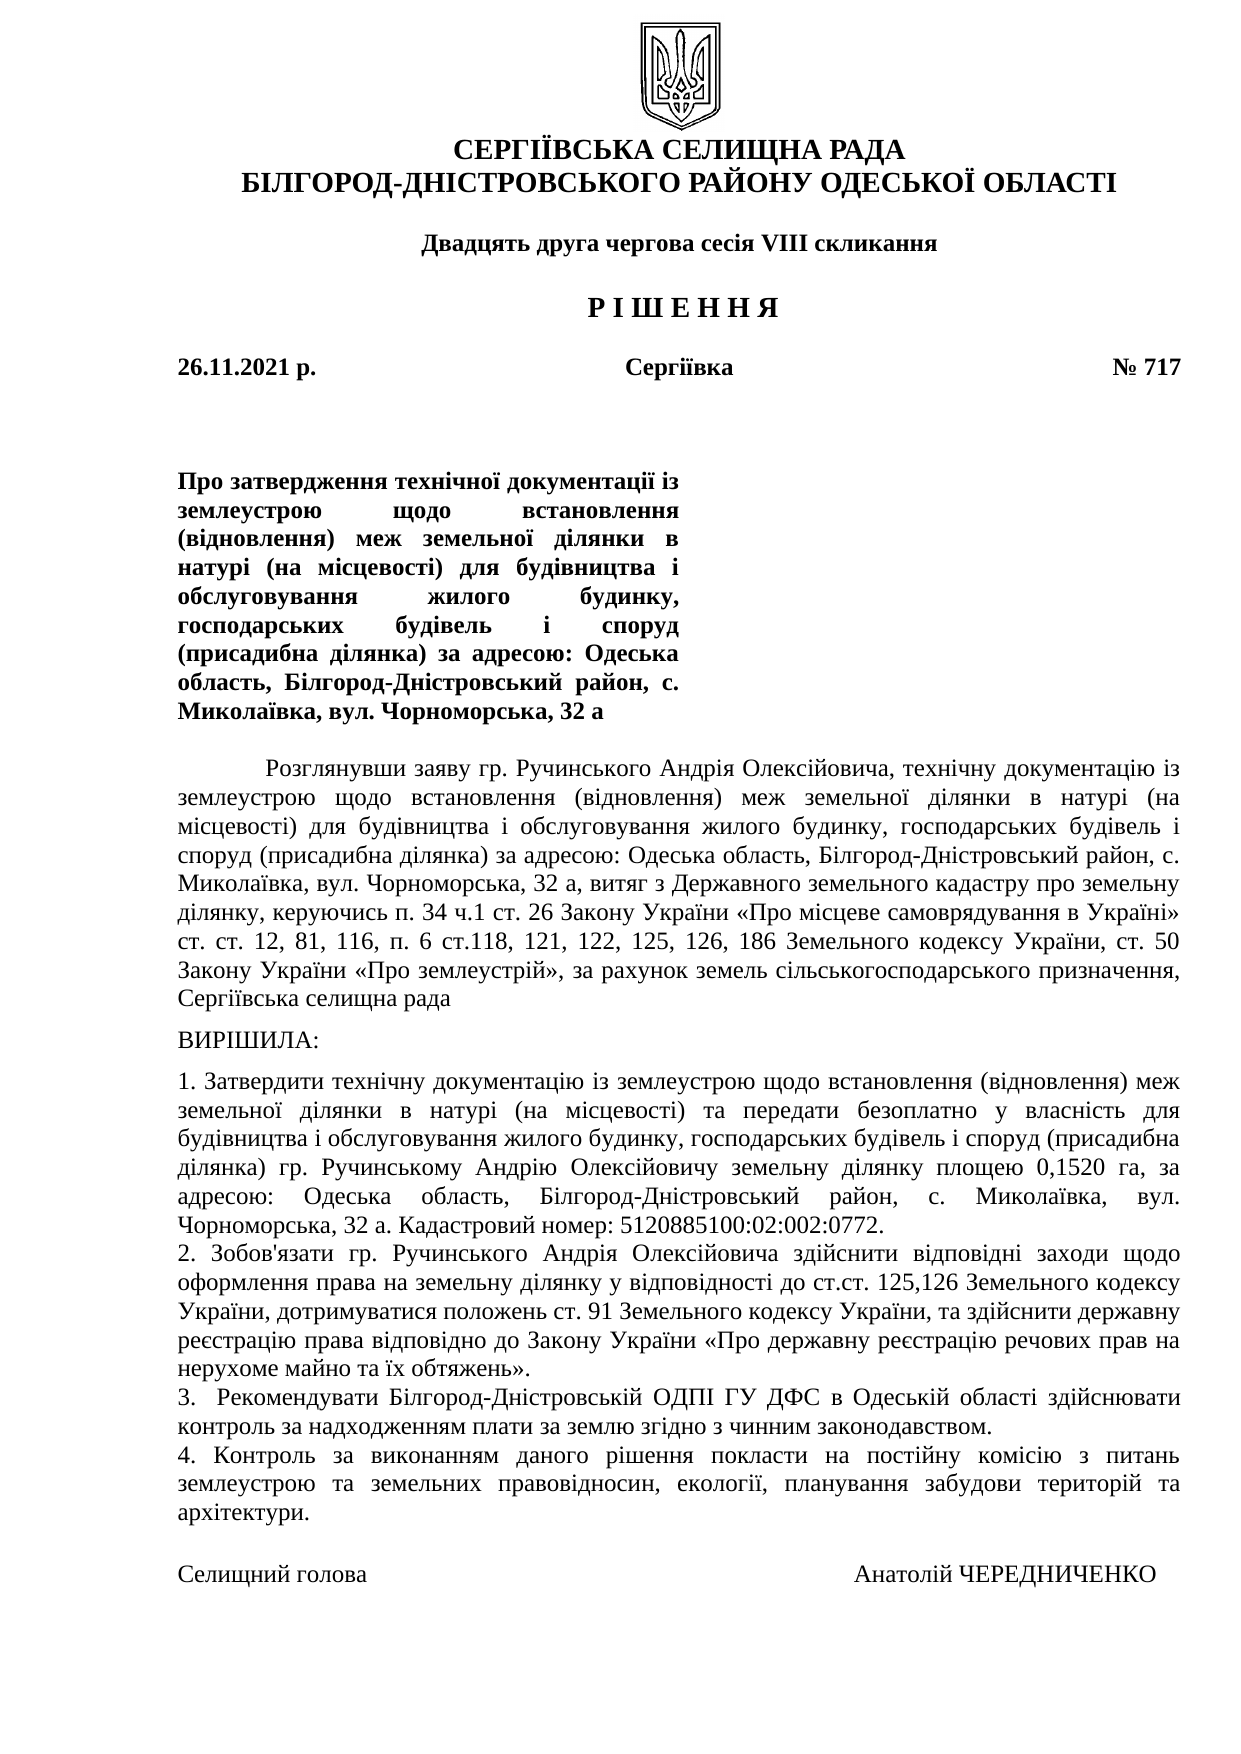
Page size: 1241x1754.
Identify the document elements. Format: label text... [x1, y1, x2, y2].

text 3. Рекомендувати Білгород-Дністровській ОДПІ ГУ ДФС в Одеській області здійснювати контроль за надходженням плати за землю згідно з чинним законодавством. [177, 1382, 1181, 1440]
text Про затвердження технічної документації із землеустрою щодо встановлення (відновлення) меж земельної ділянки в натурі (на місцевості) для будівництва і обслуговування жилого будинку, господарських будівель і споруд (присадибна ділянка) за адресою: Одеська область, Білгород-Дністровський район, с. Миколаївка, вул. Чорноморська, 32 а [177, 466, 679, 725]
text 2. Зобов'язати гр. Ручинського Андрія Олексійовича здійснити відповідні заходи щодо оформлення права на земельну ділянку у відповідності до ст.ст. 125,126 Земельного кодексу України, дотримуватися положень ст. 91 Земельного кодексу України, та здійснити державну реєстрацію права відповідно до Закону України «Про державну реєстрацію речових прав на нерухоме майно та їх обтяжень». [177, 1238, 1181, 1382]
text 1. Затвердити технічну документацію із землеустрою щодо встановлення (відновлення) меж земельної ділянки в натурі (на місцевості) та передати безоплатно у власність для будівництва і обслуговування жилого будинку, господарських будівель і споруд (присадибна ділянка) гр. Ручинському Андрію Олексійовичу земельну ділянку площею 0,1520 га, за адресою: Одеська область, Білгород-Дністровський район, с. Миколаївка, вул. Чорноморська, 32 а. Кадастровий номер: 5120885100:02:002:0772. [177, 1066, 1181, 1238]
text Сергіївка [536, 352, 822, 380]
text Розглянувши заяву гр. Ручинського Андрія Олексійовича, технічну документацію із землеустрою щодо встановлення (відновлення) меж земельної ділянки в натурі (на місцевості) для будівництва і обслуговування жилого будинку, господарських будівель і споруд (присадибна ділянка) за адресою: Одеська область, Білгород-Дністровський район, с. Миколаївка, вул. Чорноморська, 32 а, витяг з Державного земельного кадастру про земельну ділянку, керуючись п. 34 ч.1 ст. 26 Закону України «Про місцеве самоврядування в Україні» ст. ст. 12, 81, 116, п. 6 ст.118, 121, 122, 125, 126, 186 Земельного кодексу України, ст. 50 Закону України «Про землеустрій», за рахунок земель сільськогосподарського призначення, Сергіївська селищна рада [177, 753, 1181, 1012]
text 26.11.2021 р. [177, 352, 463, 380]
text № 717 [896, 352, 1181, 380]
text ВИРІШИЛА: [177, 1025, 1181, 1053]
text Селищний голова Анатолій ЧЕРЕДНИЧЕНКО [177, 1559, 1181, 1588]
text 4. Контроль за виконанням даного рішення покласти на постійну комісію з питань землеустрою та земельних правовідносин, екології, планування забудови територій та архітектури. [177, 1440, 1181, 1526]
picture [633, 14, 726, 132]
